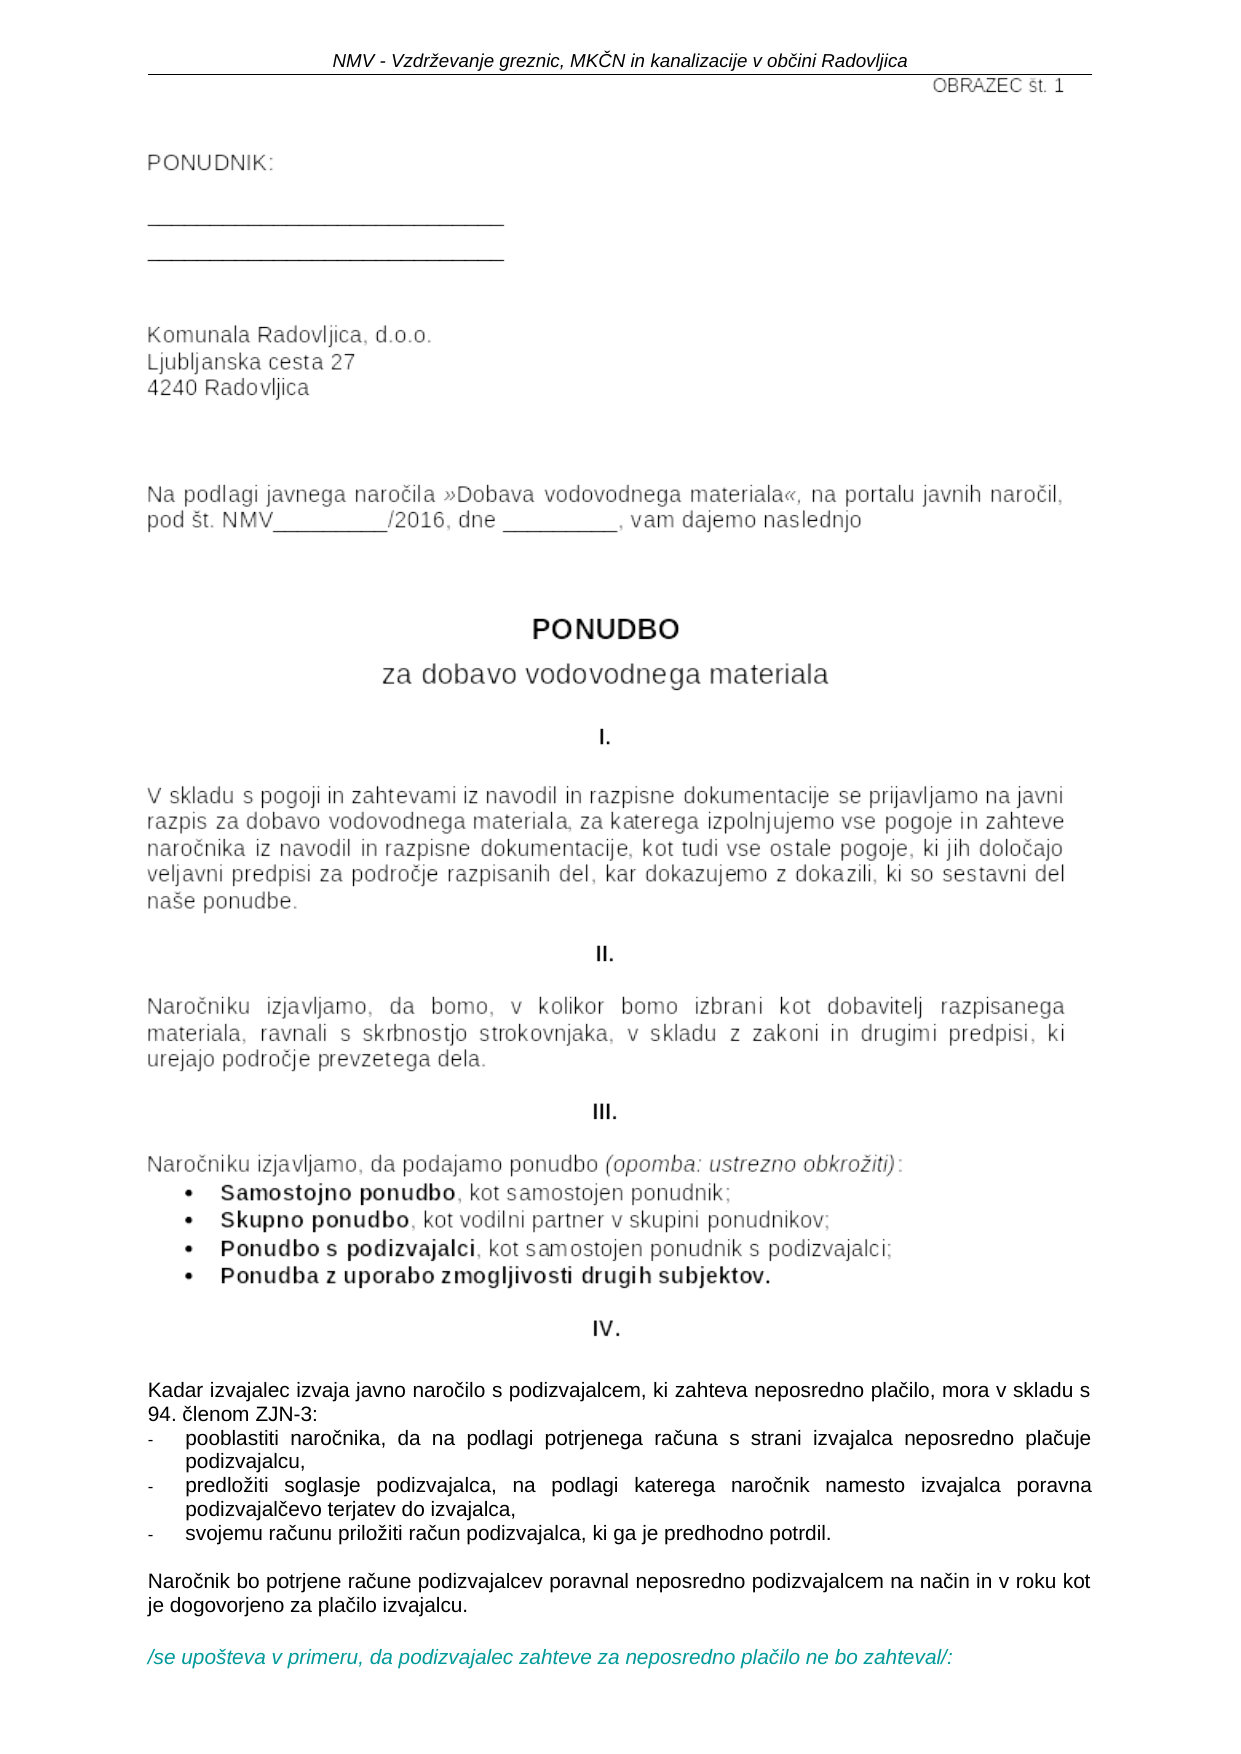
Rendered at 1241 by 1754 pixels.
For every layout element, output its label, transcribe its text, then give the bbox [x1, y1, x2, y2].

list predložiti soglasje podizvajalca, na podlagi katerega naročnik namesto izvajalca poravna podizvajalčevo terjatev do izvajalca, [148, 1473, 1092, 1521]
text /se upošteva v primeru, da podizvajalec zahteve za neposredno plačilo ne bo zahteval/: [148, 1645, 1092, 1669]
list svojemu računu priložiti račun podizvajalca, ki ga je predhodno potrdil. [148, 1521, 1092, 1545]
list pooblastiti naročnika, da na podlagi potrjenega računa s strani izvajalca neposredno plačuje podizvajalcu, [148, 1425, 1092, 1473]
text Kadar izvajalec izvaja javno naročilo s podizvajalcem, ki zahteva neposredno plačilo, mora v skladu s 94. členom ZJN-3: [148, 1377, 1092, 1425]
text Naročnik bo potrjene račune podizvajalcev poravnal neposredno podizvajalcem na način in v roku kot je dogovorjeno za plačilo izvajalcu. [148, 1569, 1092, 1617]
